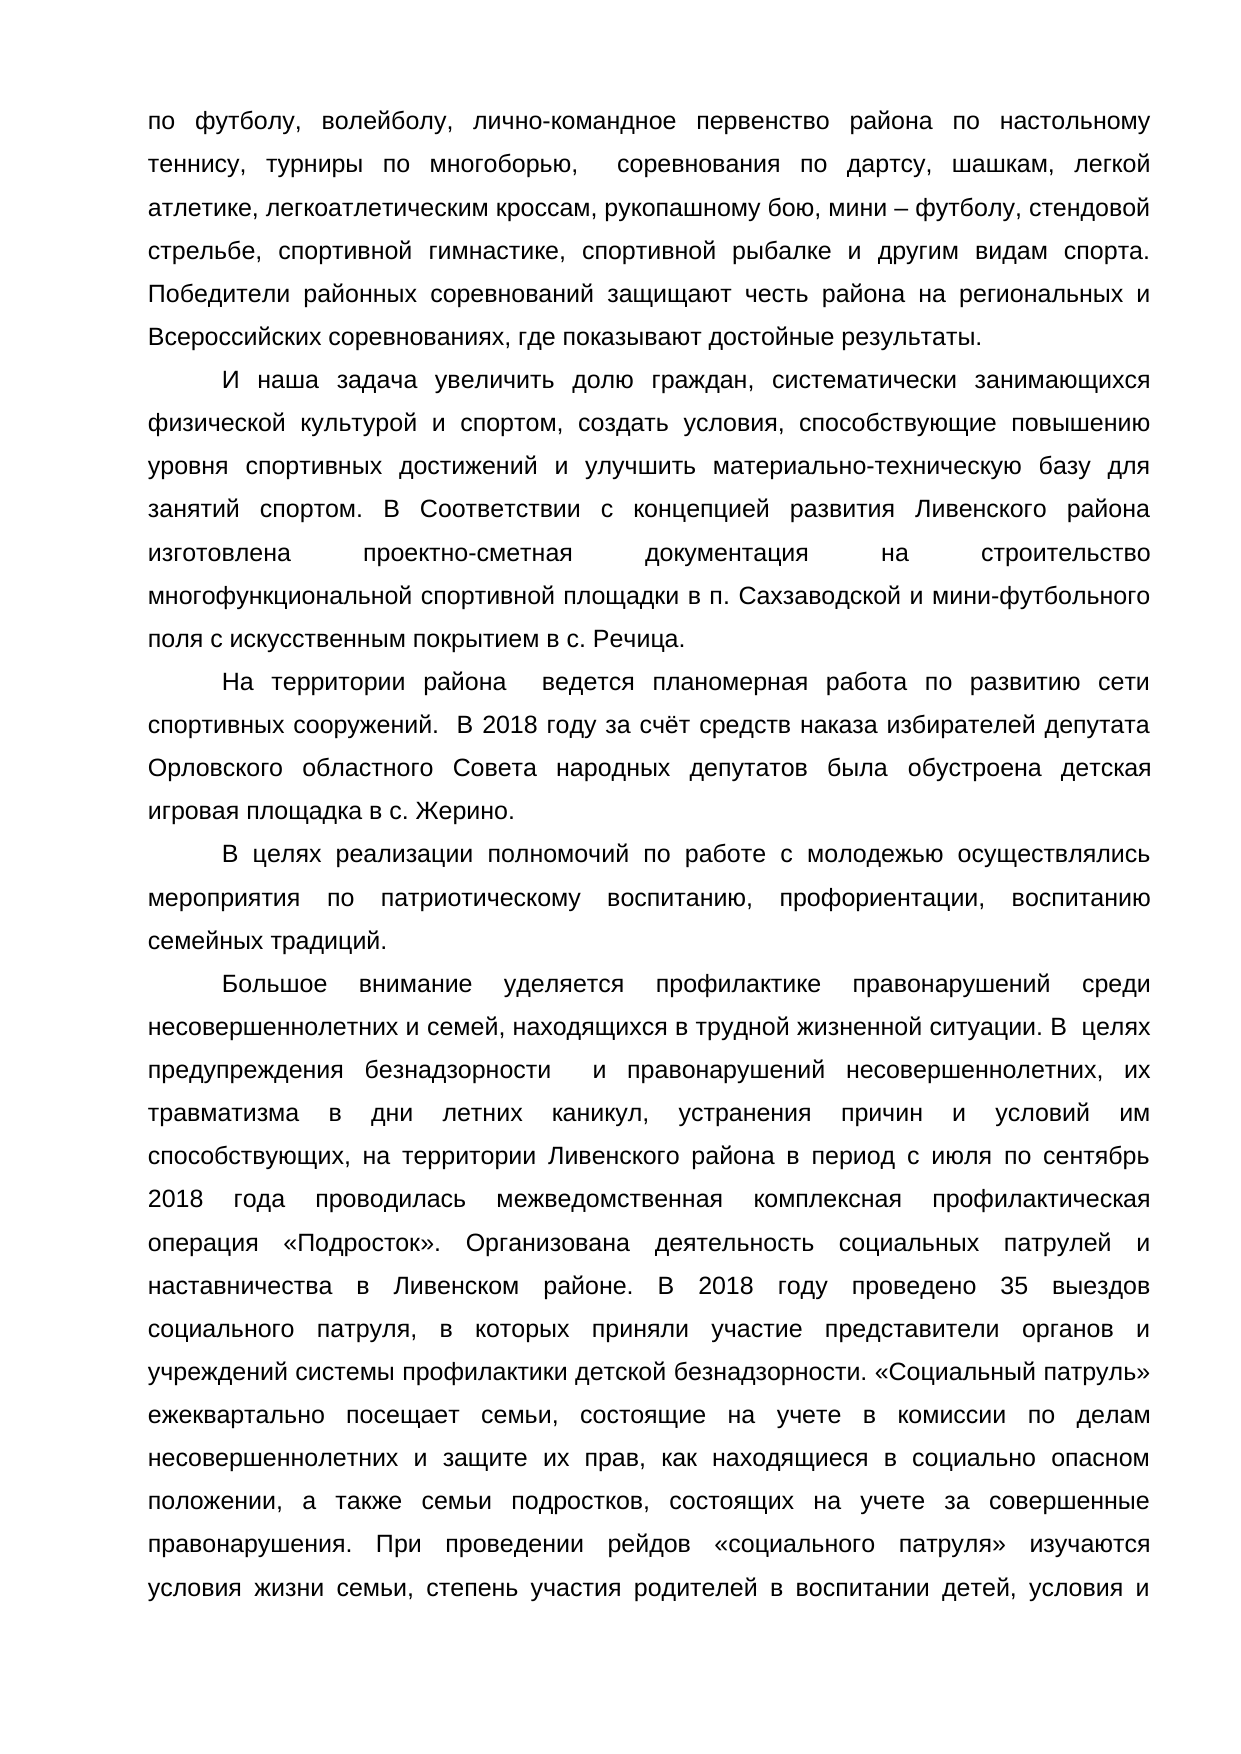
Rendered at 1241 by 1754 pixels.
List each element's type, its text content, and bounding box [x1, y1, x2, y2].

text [148, 106, 1152, 351]
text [148, 969, 1152, 1601]
text В целях реализации полномочий по работе с молодежью осуществлялись мероприятия по патриотическому воспитанию, профориентации, воспитанию семейных традиций. [148, 839, 1152, 954]
text На территории района ведется планомерная работа по развитию сети спортивных сооружений. В 2018 году за счёт средств наказа избирателей депутата Орловского областного Совета народных депутатов была обустроена детская игровая площадка в с. Жерино. [148, 667, 1152, 825]
text И наша задача увеличить долю граждан, систематически занимающихся физической культурой и спортом, создать условия, способствующие повышению уровня спортивных достижений и улучшить материально-техническую базу для занятий спортом. В Соответствии с концепцией развития Ливенского района изготовлена проектно-сметная документация на строительство многофункциональной спортивной площадки в п. Сахзаводской и мини-футбольного поля с искусственным покрытием в с. Речица. [148, 365, 1152, 653]
